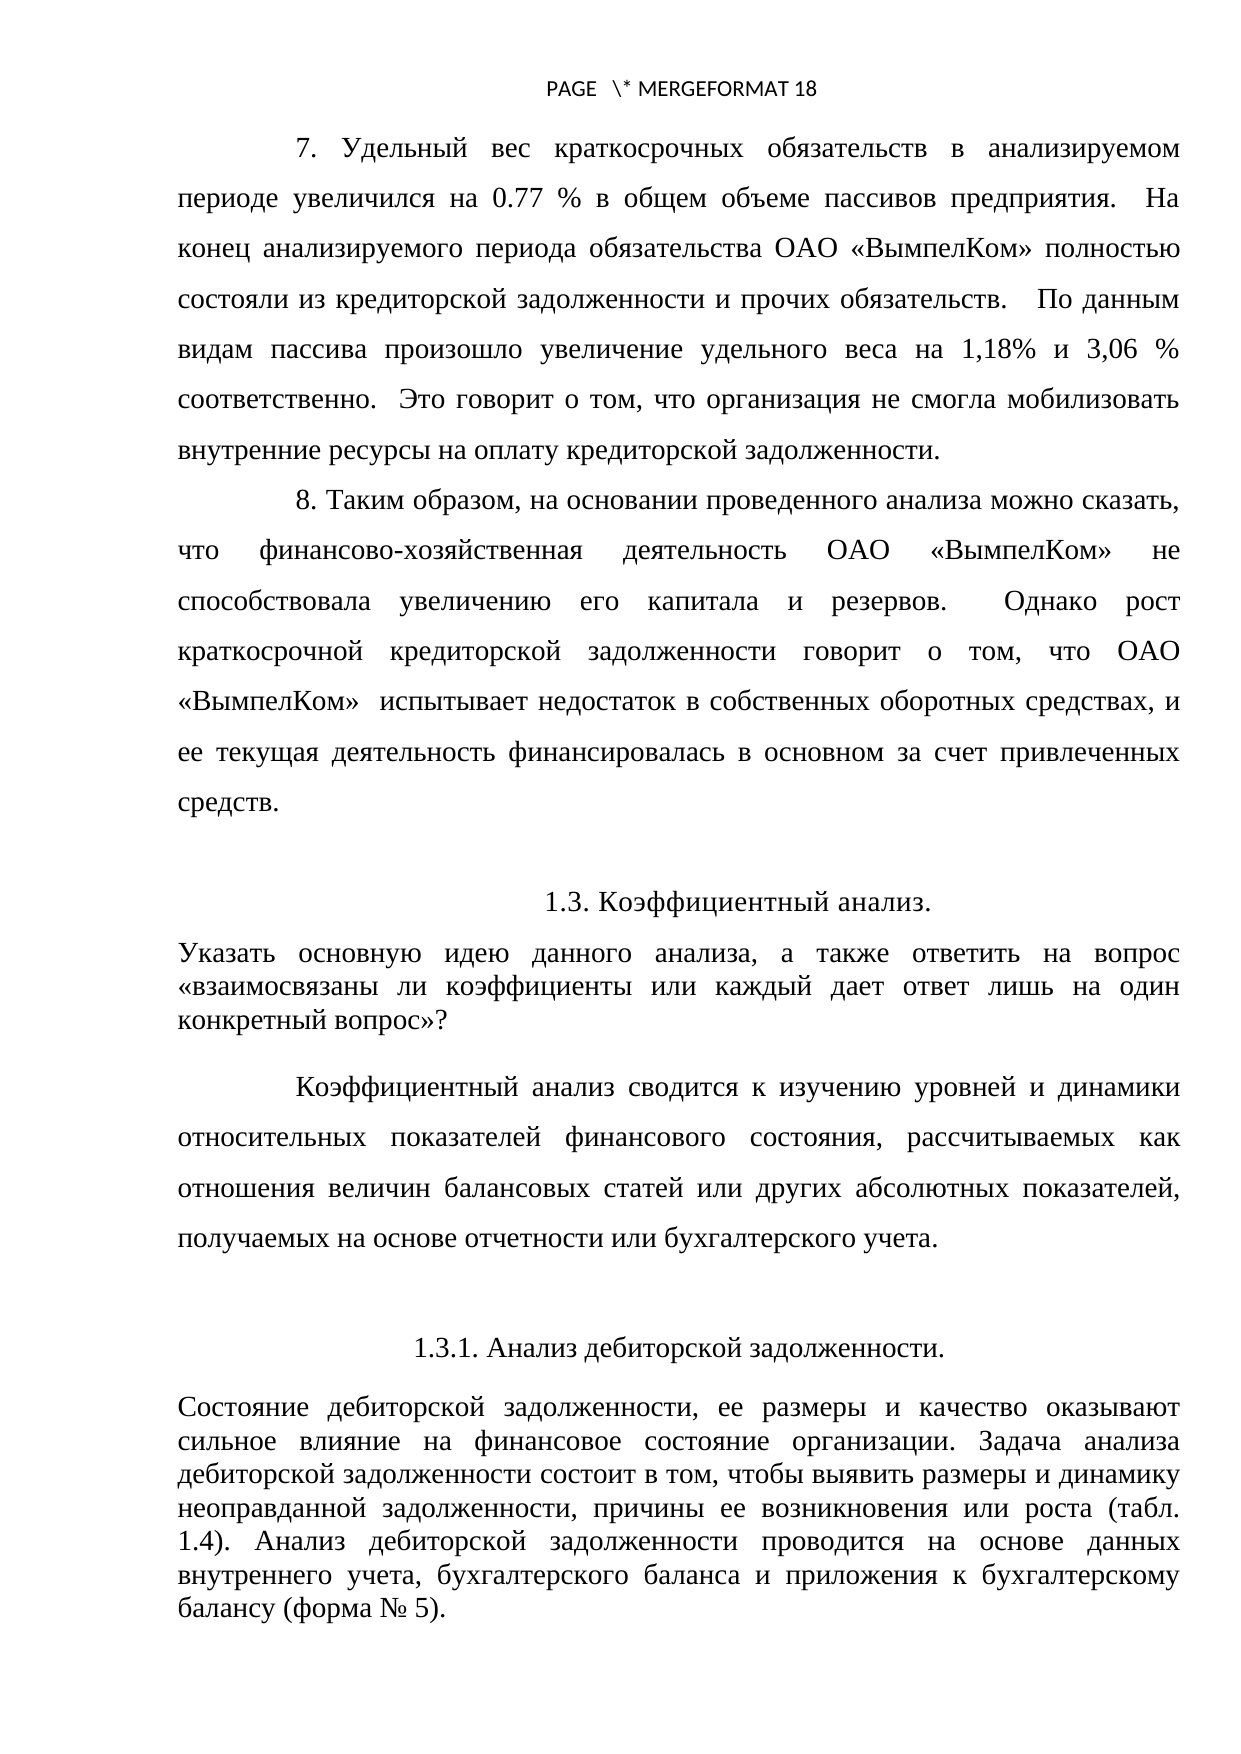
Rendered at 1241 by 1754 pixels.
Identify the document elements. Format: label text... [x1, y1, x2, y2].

text Коэффициентный анализ сводится к изучению уровней и динамики относительных показателей финансового состояния, рассчитываемых как отношения величин балансовых статей или других абсолютных показателей, получаемых на основе отчетности или бухгалтерского учета. [177, 1069, 1181, 1253]
text Состояние дебиторской задолженности, ее размеры и качество оказывают сильное влияние на финансовое состояние организации. Задача анализа дебиторской задолженности состоит в том, чтобы выявить размеры и динамику неоправданной задолженности, причины ее возникновения или роста (табл. 1.4). Анализ дебиторской задолженности проводится на основе данных внутреннего учета, бухгалтерского баланса и приложения к бухгалтерскому балансу (форма № 5). [177, 1389, 1181, 1624]
text 7. Удельный вес краткосрочных обязательств в анализируемом периоде увеличился на 0.77 % в общем объеме пассивов предприятия. На конец анализируемого периода обязательства ОАО «ВымпелКом» полностью состояли из кредиторской задолженности и прочих обязательств. По данным видам пассива произошло увеличение удельного веса на 1,18% и 3,06 % соответственно. Это говорит о том, что организация не смогла мобилизовать внутренние ресурсы на оплату кредиторской задолженности. [177, 130, 1181, 465]
text 1.3.1. Анализ дебиторской задолженности. [177, 1330, 1181, 1363]
text 8. Таким образом, на основании проведенного анализа можно сказать, что финансово-хозяйственная деятельность ОАО «ВымпелКом» не способствовала увеличению его капитала и резервов. Однако рост краткосрочной кредиторской задолженности говорит о том, что ОАО «ВымпелКом» испытывает недостаток в собственных оборотных средствах, и ее текущая деятельность финансировалась в основном за счет привлеченных средств. [177, 482, 1181, 817]
text Указать основную идею данного анализа, а также ответить на вопрос «взаимосвязаны ли коэффициенты или каждый дает ответ лишь на один конкретный вопрос»? [177, 935, 1181, 1036]
text 1.3. Коэффициентный анализ. [177, 884, 1181, 918]
